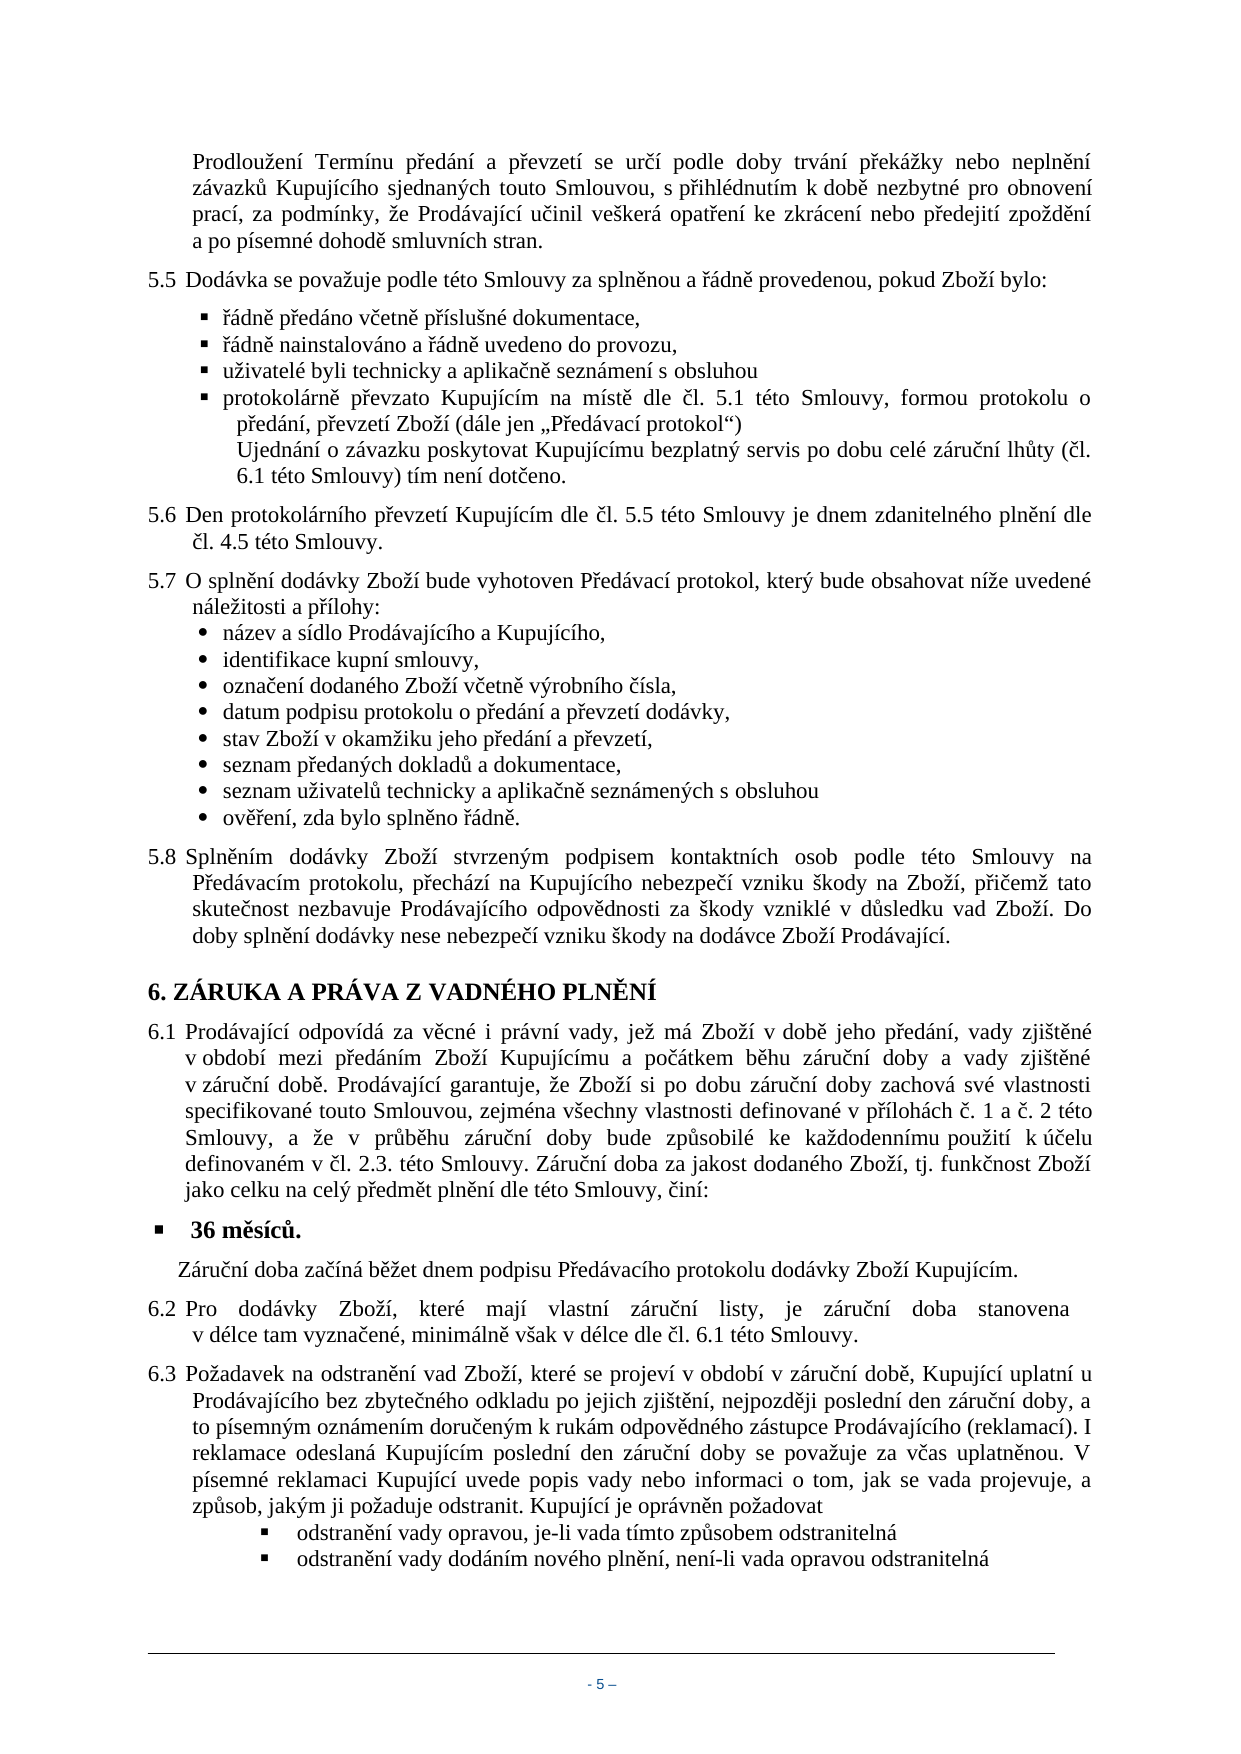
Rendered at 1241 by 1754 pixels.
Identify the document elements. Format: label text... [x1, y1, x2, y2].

list Splněním dodávky Zboží stvrzeným podpisem kontaktních osob podle této Smlouvy na Předávacím protokolu, přechází na Kupujícího nebezpečí vzniku škody na Zboží, přičemž tato skutečnost nezbavuje Prodávajícího odpovědnosti za škody vzniklé v důsledku vad Zboží. Do doby splnění dodávky nese nebezpečí vzniku škody na dodávce Zboží Prodávající. [148, 843, 1093, 948]
text 6. ZÁRUKA A PRÁVA Z VADNÉHO PLNĚNÍ [148, 977, 1093, 1006]
list Pro dodávky Zboží, které mají vlastní záruční listy, je záruční doba stanovena v délce tam vyznačené, minimálně však v délce dle čl. 6.1 této Smlouvy. [148, 1295, 1093, 1348]
list seznam uživatelů technicky a aplikačně seznámených s obsluhou [199, 777, 1093, 804]
list identifikace kupní smlouvy, [199, 646, 1093, 672]
list Den protokolárního převzetí Kupujícím dle čl. 5.5 této Smlouvy je dnem zdanitelného plnění dle čl. 4.5 této Smlouvy. [148, 501, 1093, 554]
list 36 měsíců. [153, 1215, 1093, 1244]
list odstranění vady dodáním nového plnění, není-li vada opravou odstranitelná [259, 1545, 1093, 1571]
list uživatelé byli technicky a aplikačně seznámení s obsluhou [199, 357, 1093, 383]
list řádně nainstalováno a řádně uvedeno do provozu, [199, 331, 1093, 357]
list O splnění dodávky Zboží bude vyhotoven Předávací protokol, který bude obsahovat níže uvedené náležitosti a přílohy: [148, 567, 1093, 619]
list Požadavek na odstranění vad Zboží, které se projeví v období v záruční době, Kupující uplatní u Prodávajícího bez zbytečného odkladu po jejich zjištění, nejpozději poslední den záruční doby, a to písemným oznámením doručeným k rukám odpovědného zástupce Prodávajícího (reklamací). I reklamace odeslaná Kupujícím poslední den záruční doby se považuje za včas uplatněnou. V písemné reklamaci Kupující uvede popis vady nebo informaci o tom, jak se vada projevuje, a způsob, jakým ji požaduje odstranit. Kupující je oprávněn požadovat [148, 1360, 1093, 1518]
list název a sídlo Prodávajícího a Kupujícího, [199, 619, 1093, 646]
list datum podpisu protokolu o předání a převzetí dodávky, [199, 698, 1093, 725]
text Prodloužení Termínu předání a převzetí se určí podle doby trvání překážky nebo neplnění závazků Kupujícího sjednaných touto Smlouvou, s přihlédnutím k době nezbytné pro obnovení prací, za podmínky, že Prodávající učinil veškerá opatření ke zkrácení nebo předejití zpoždění a po písemné dohodě smluvních stran. [192, 148, 1093, 253]
list řádně předáno včetně příslušné dokumentace, [199, 304, 1093, 331]
list seznam předaných dokladů a dokumentace, [199, 751, 1093, 777]
list stav Zboží v okamžiku jeho předání a převzetí, [199, 725, 1093, 751]
text Ujednání o závazku poskytovat Kupujícímu bezplatný servis po dobu celé záruční lhůty (čl. 6.1 této Smlouvy) tím není dotčeno. [236, 436, 1093, 489]
list Prodávající odpovídá za věcné i právní vady, jež má Zboží v době jeho předání, vady zjištěné v období mezi předáním Zboží Kupujícímu a počátkem běhu záruční doby a vady zjištěné v záruční době. Prodávající garantuje, že Zboží si po dobu záruční doby zachová své vlastnosti specifikované touto Smlouvou, zejména všechny vlastnosti definované v přílohách č. č. 2 této Smlouvy, a že v průběhu záruční doby bude způsobilé ke každodennímu použití k účelu definovaném v čl. 2.3. této Smlouvy. Záruční doba za jakost dodaného Zboží, tj. funkčnost Zboží jako celku na celý předmět plnění dle této Smlouvy, činí: [148, 1018, 1093, 1203]
list protokolárně převzato Kupujícím na místě dle čl. 5.1 této Smlouvy, formou protokolu o předání, převzetí Zboží (dále jen „Předávací protokol“) [199, 383, 1093, 436]
list označení dodaného Zboží včetně výrobního čísla, [199, 672, 1093, 698]
list odstranění vady opravou, je-li vada tímto způsobem odstranitelná [259, 1518, 1093, 1545]
list ověření, zda bylo splněno řádně. [199, 804, 1093, 830]
list Dodávka se považuje podle této Smlouvy za splněnou a řádně provedenou, pokud Zboží bylo: [148, 266, 1093, 292]
text Záruční doba začíná běžet dnem podpisu Předávacího protokolu dodávky Zboží Kupujícím. [177, 1256, 1093, 1283]
